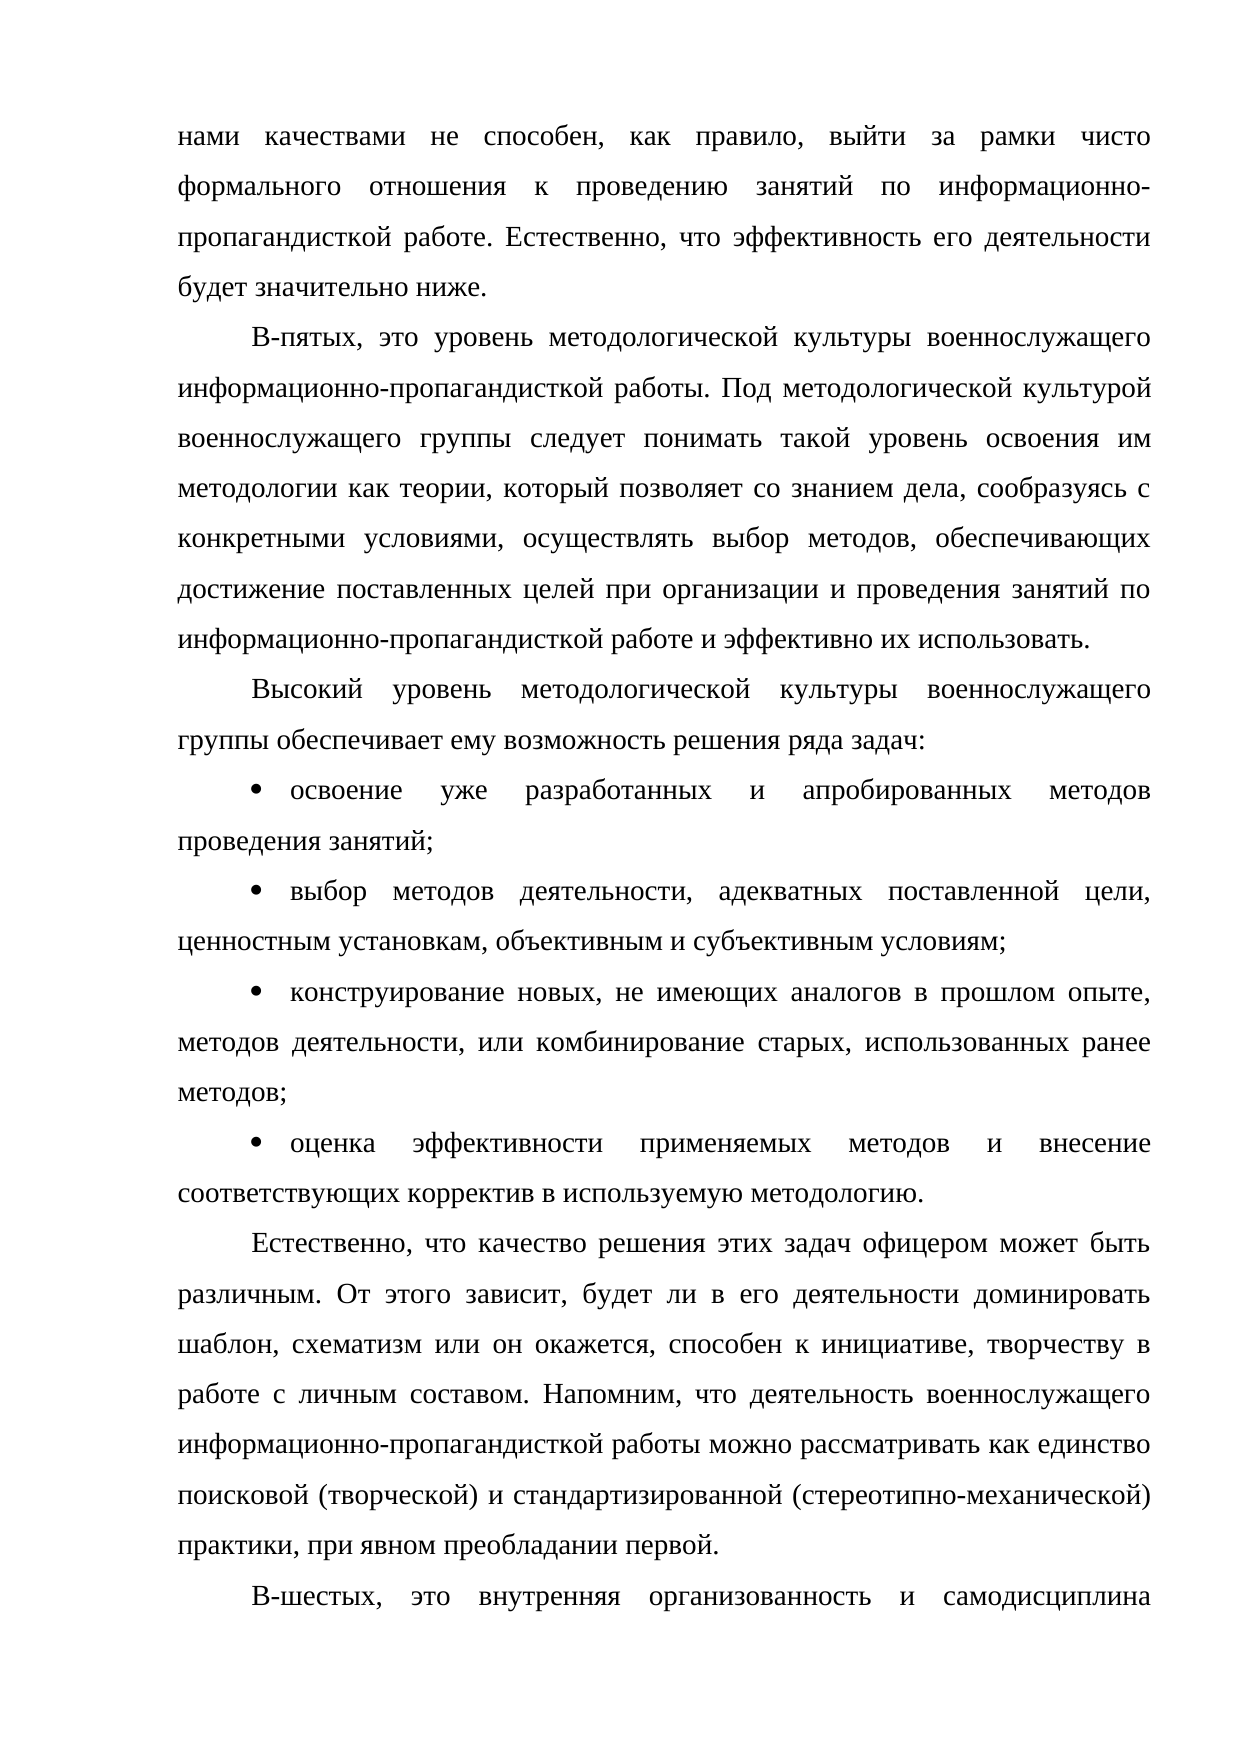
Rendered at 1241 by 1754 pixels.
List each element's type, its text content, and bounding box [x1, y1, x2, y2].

list конструирование новых, не имеющих аналогов в прошлом опыте, методов деятельности, или комбинирование старых, использованных ранее методов; [177, 974, 1152, 1108]
text Высокий уровень методологической культуры военнослужащего группы обеспечивает ему возможность решения ряда задач: [177, 672, 1152, 755]
list освоение уже разработанных и апробированных методов проведения занятий; [177, 772, 1152, 856]
list выбор методов деятельности, адекватных поставленной цели, ценностным установкам, объективным и субъективным условиям; [177, 873, 1152, 957]
text Естественно, что качество решения этих задач офицером может быть различным. От этого зависит, будет ли в его деятельности доминировать шаблон, схематизм или он окажется, способен к инициативе, творчеству в работе с личным составом. Напомним, что деятельность военнослужащего информационно-пропагандисткой работы можно рассматривать как единство поисковой (творческой) и стандартизированной (стереотипно-механической) практики, при явном преобладании первой. [177, 1225, 1152, 1561]
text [177, 1578, 1152, 1611]
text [177, 118, 1152, 303]
text В-пятых, это уровень методологической культуры военнослужащего информационно-пропагандисткой работы. Под методологической культурой военнослужащего группы следует понимать такой уровень освоения им методологии как теории, который позволяет со знанием дела, сообразуясь с конкретными условиями, осуществлять выбор методов, обеспечивающих достижение поставленных целей при организации и проведения занятий по информационно-пропагандисткой работе и эффективно их использовать. [177, 319, 1152, 655]
list оценка эффективности применяемых методов и внесение соответствующих корректив в используемую методологию. [177, 1125, 1152, 1209]
